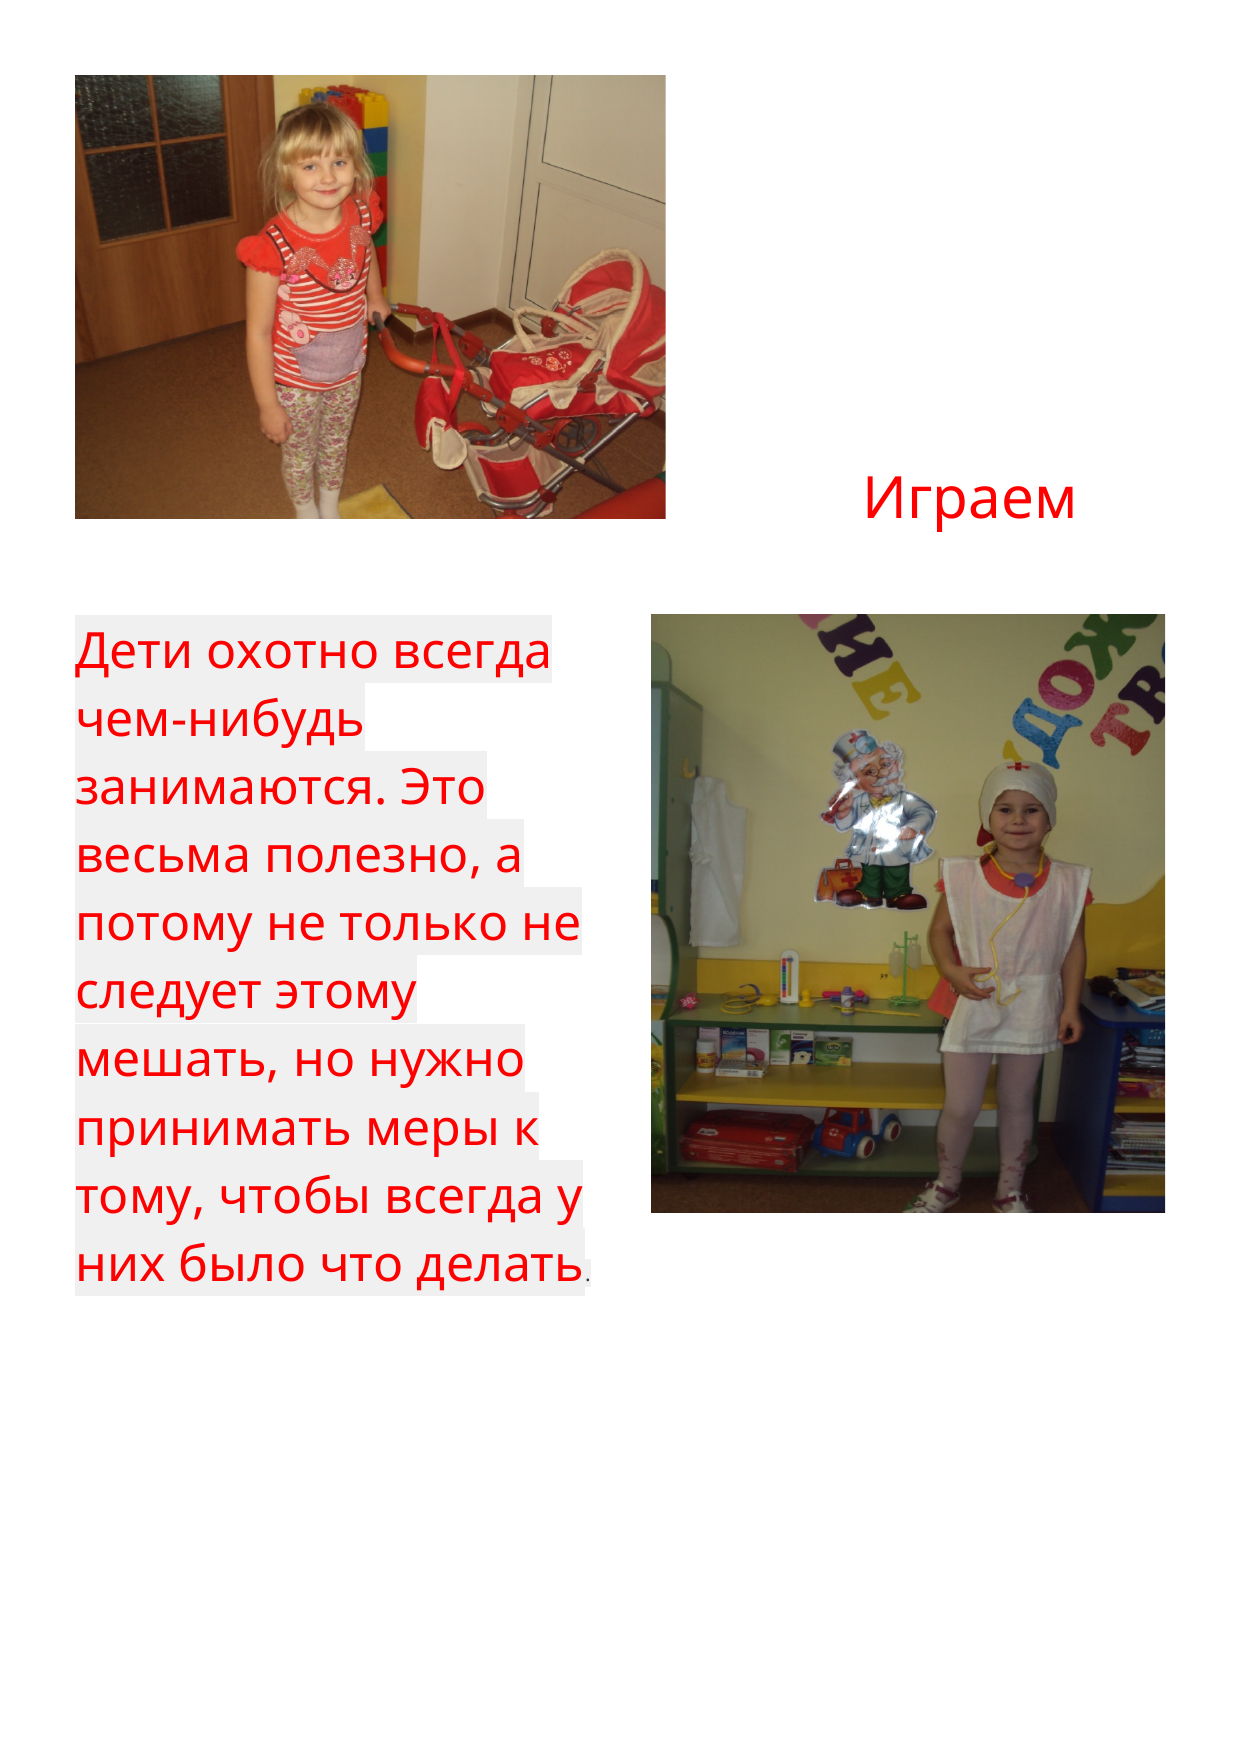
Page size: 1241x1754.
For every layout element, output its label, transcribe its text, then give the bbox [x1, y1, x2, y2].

picture [75, 75, 666, 519]
picture [651, 614, 1166, 1213]
